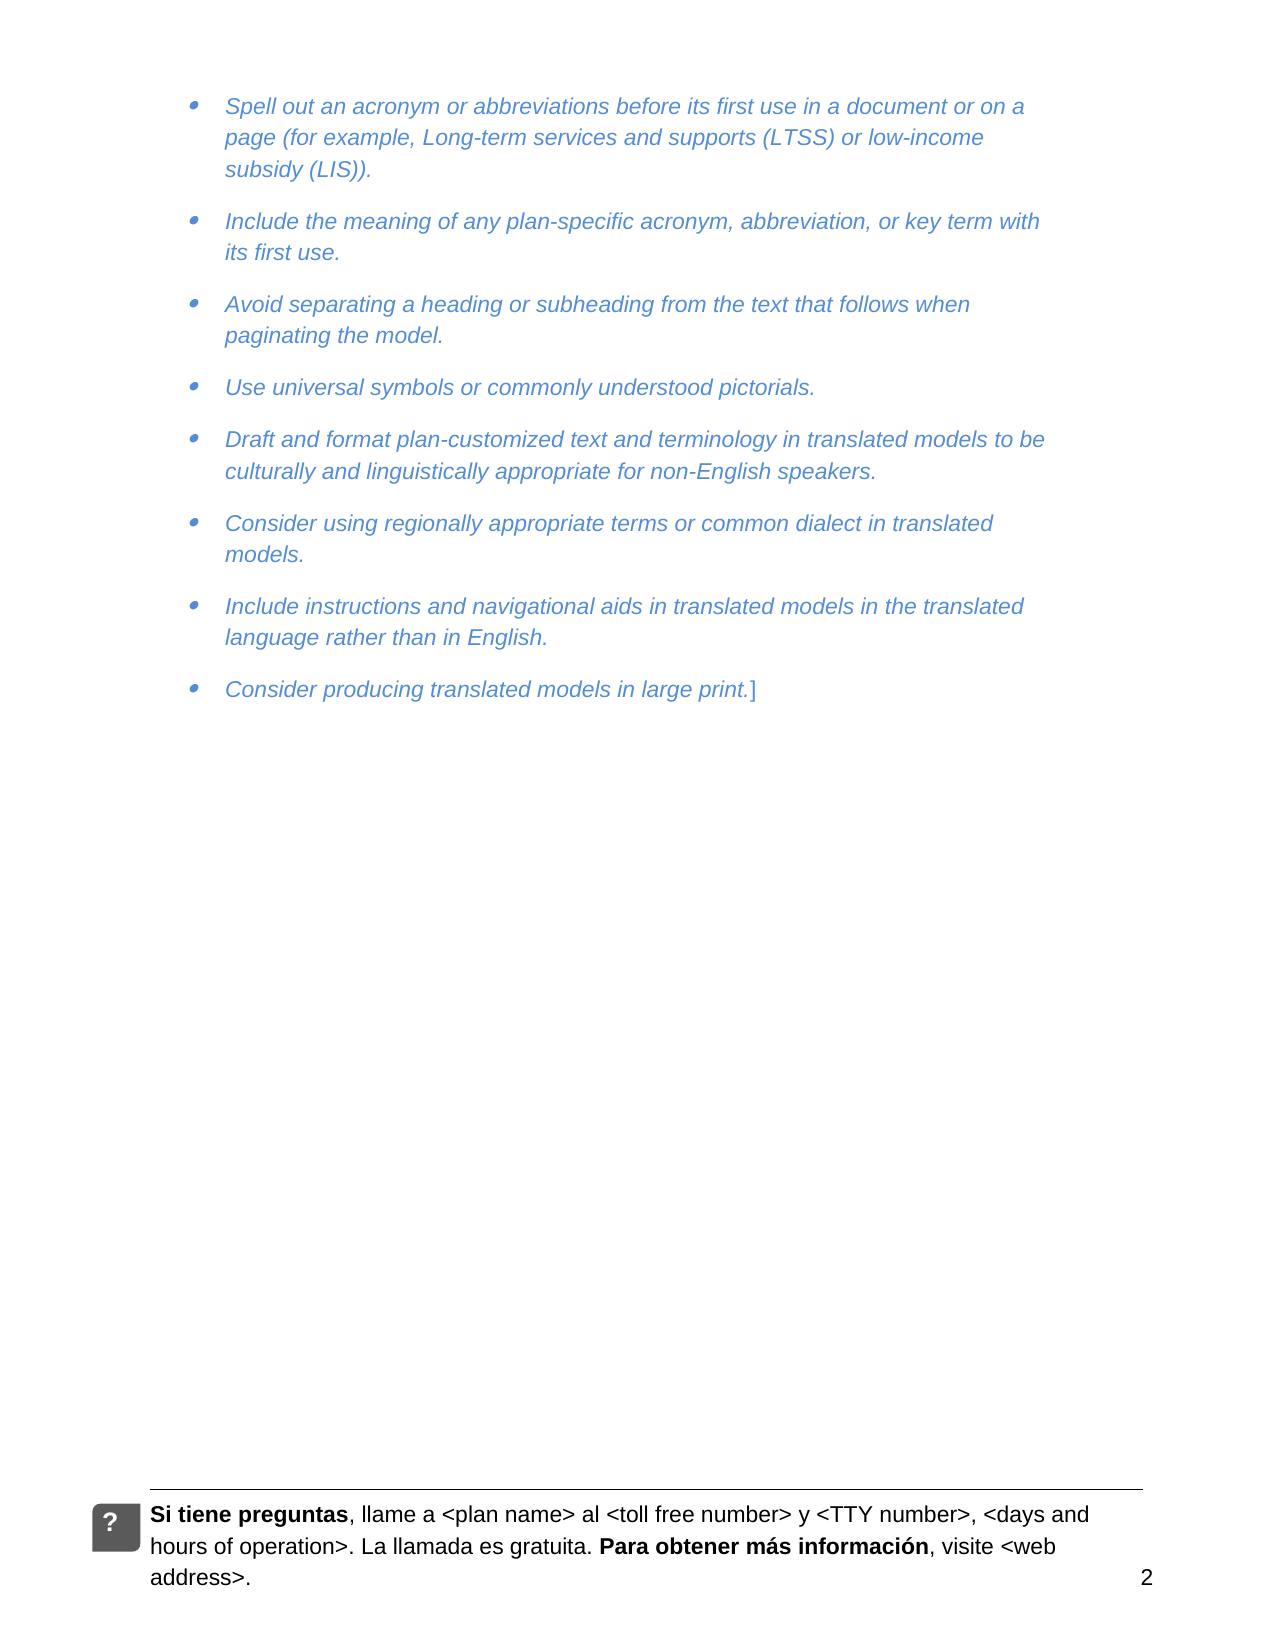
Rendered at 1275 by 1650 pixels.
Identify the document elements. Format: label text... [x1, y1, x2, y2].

list Avoid separating a heading or subheading from the text that follows when paginating the model. [187, 287, 1068, 350]
list Use universal symbols or commonly understood pictorials. [187, 371, 1068, 402]
list Consider using regionally appropriate terms or common dialect in translated models. [187, 506, 1068, 569]
list Draft and format plan-customized text and terminology in translated models to be culturally and linguistically appropriate for non-English speakers. [187, 423, 1068, 485]
list Include instructions and navigational aids in translated models in the translated language rather than in English. [187, 589, 1068, 652]
list Include the meaning of any plan-specific acronym, abbreviation, or key term with its first use. [187, 204, 1068, 267]
list Consider producing translated models in large print.] [187, 673, 1068, 704]
list Spell out an acronym or abbreviations before its first use in a document or on a page (for example, Long-term services and supports (LTSS) or low-income subsidy (LIS)). [187, 89, 1068, 183]
